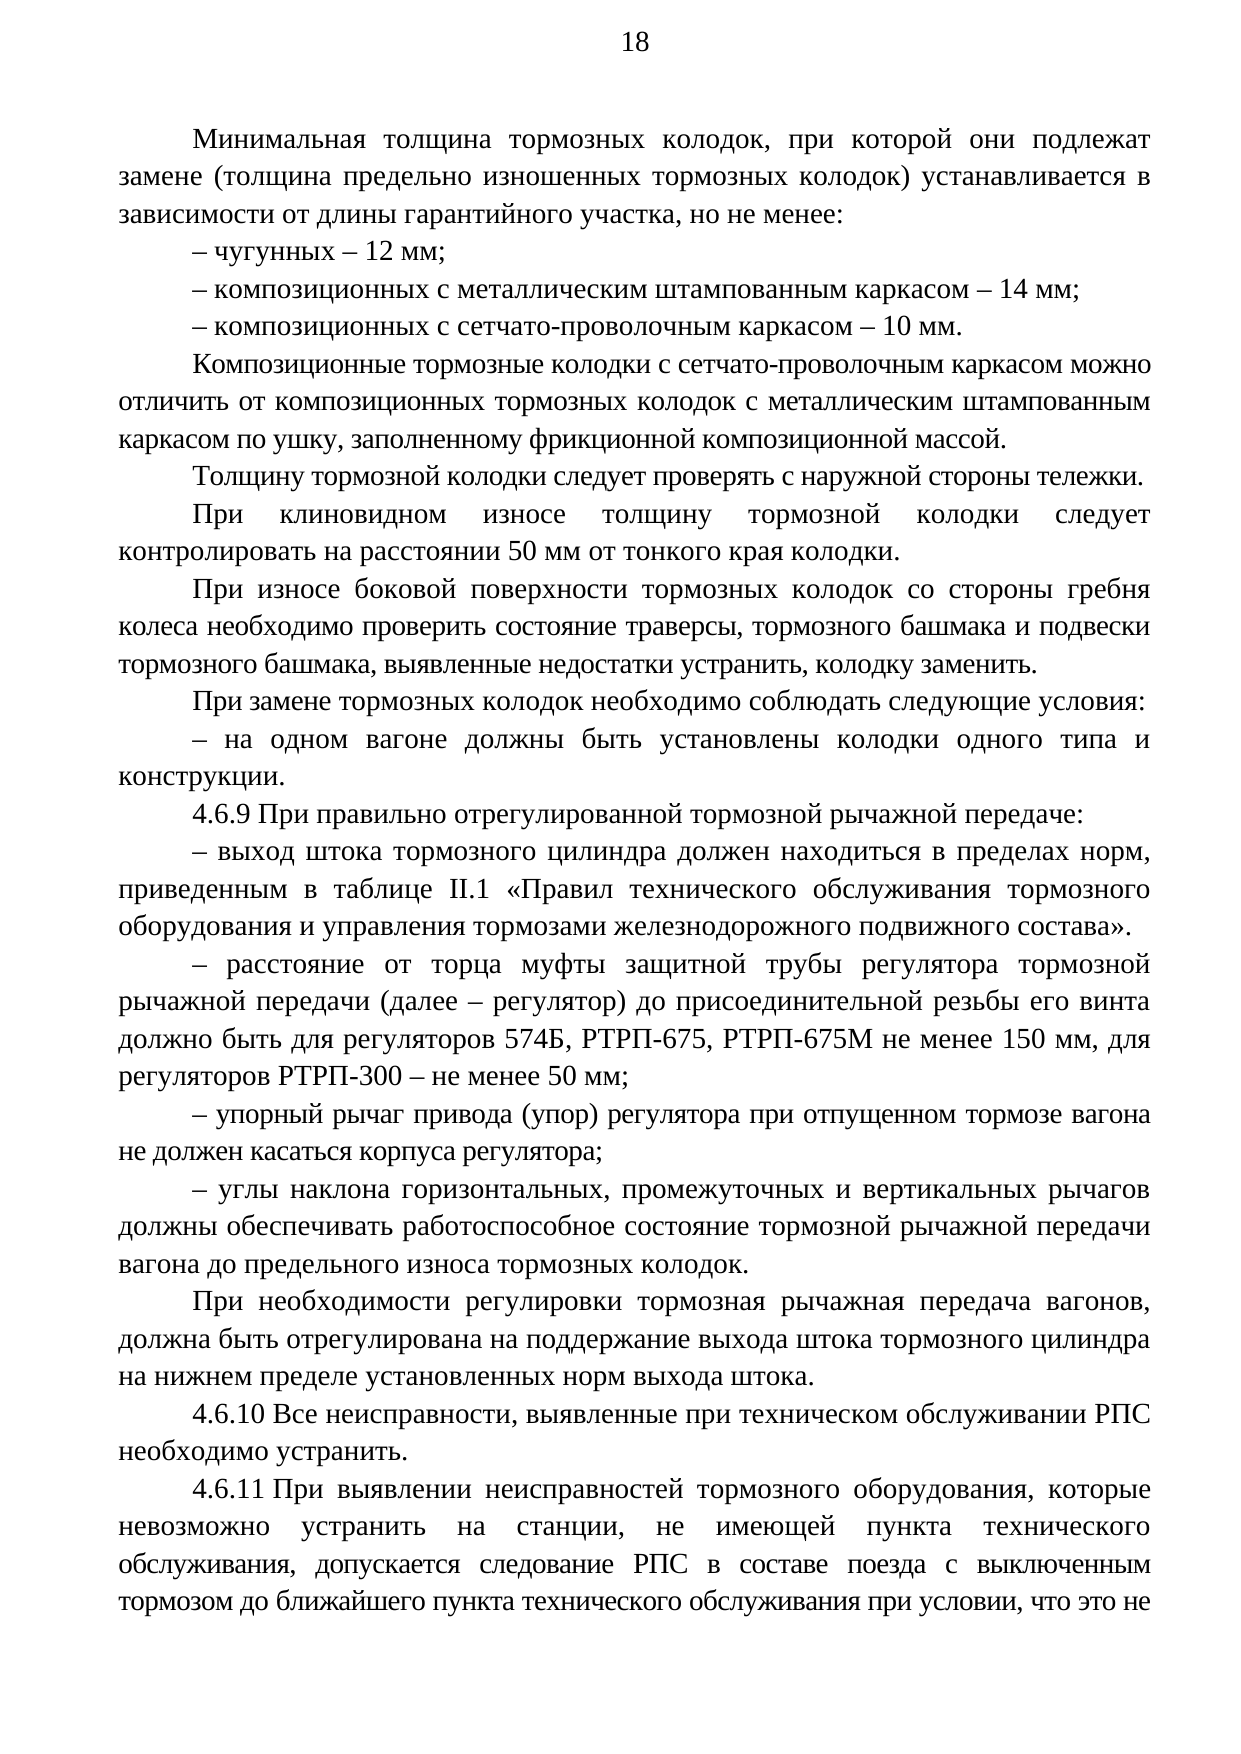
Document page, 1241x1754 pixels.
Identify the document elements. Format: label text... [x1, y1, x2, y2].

text 4.6.9 При правильно отрегулированной тормозной рычажной передаче: [118, 793, 1152, 831]
text Толщину тормозной колодки следует проверять с наружной стороны тележки. [118, 456, 1152, 493]
text – чугунных – 12 мм; [118, 231, 1152, 268]
text Композиционные тормозные колодки с сетчато-проволочным каркасом можно отличить от композиционных тормозных колодок с металлическим штампованным каркасом по ушку, заполненному фрикционной композиционной массой. [118, 343, 1152, 456]
text – композиционных с сетчато-проволочным каркасом – 10 мм. [118, 306, 1152, 343]
text – выход штока тормозного цилиндра должен находиться в пределах норм, приведенным в таблице II.1 «Правил технического обслуживания тормозного оборудования и управления тормозами железнодорожного подвижного состава». [118, 831, 1152, 943]
text При износе боковой поверхности тормозных колодок со стороны гребня колеса необходимо проверить состояние траверсы, тормозного башмака и подвески тормозного башмака, выявленные недостатки устранить, колодку заменить. [118, 568, 1152, 681]
text – композиционных с металлическим штампованным каркасом – 14 мм; [118, 268, 1152, 306]
text При необходимости регулировки тормозная рычажная передача вагонов, должна быть отрегулирована на поддержание выхода штока тормозного цилиндра на нижнем пределе установленных норм выхода штока. [118, 1281, 1152, 1393]
text 4.6.10 Все неисправности, выявленные при техническом обслуживании РПС необходимо устранить. [118, 1393, 1152, 1468]
text При клиновидном износе толщину тормозной колодки следует контролировать на расстоянии 50 мм от тонкого края колодки. [118, 493, 1152, 568]
text – расстояние от торца муфты защитной трубы регулятора тормозной рычажной передачи (далее – регулятор) до присоединительной резьбы его винта должно быть для регуляторов 574Б, РТРП-675, РТРП-675М не менее 150 мм, для регуляторов РТРП-300 – не менее 50 мм; [118, 943, 1152, 1093]
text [118, 1468, 1152, 1618]
text – на одном вагоне должны быть установлены колодки одного типа и конструкции. [118, 718, 1152, 793]
text – упорный рычаг привода (упор) регулятора при отпущенном тормозе вагона не должен касаться корпуса регулятора; [118, 1093, 1152, 1168]
text При замене тормозных колодок необходимо соблюдать следующие условия: [118, 681, 1152, 718]
text – углы наклона горизонтальных, промежуточных и вертикальных рычагов должны обеспечивать работоспособное состояние тормозной рычажной передачи вагона до предельного износа тормозных колодок. [118, 1168, 1152, 1281]
text Минимальная толщина тормозных колодок, при которой они подлежат замене (толщина предельно изношенных тормозных колодок) устанавливается в зависимости от длины гарантийного участка, но не менее: [118, 118, 1152, 231]
